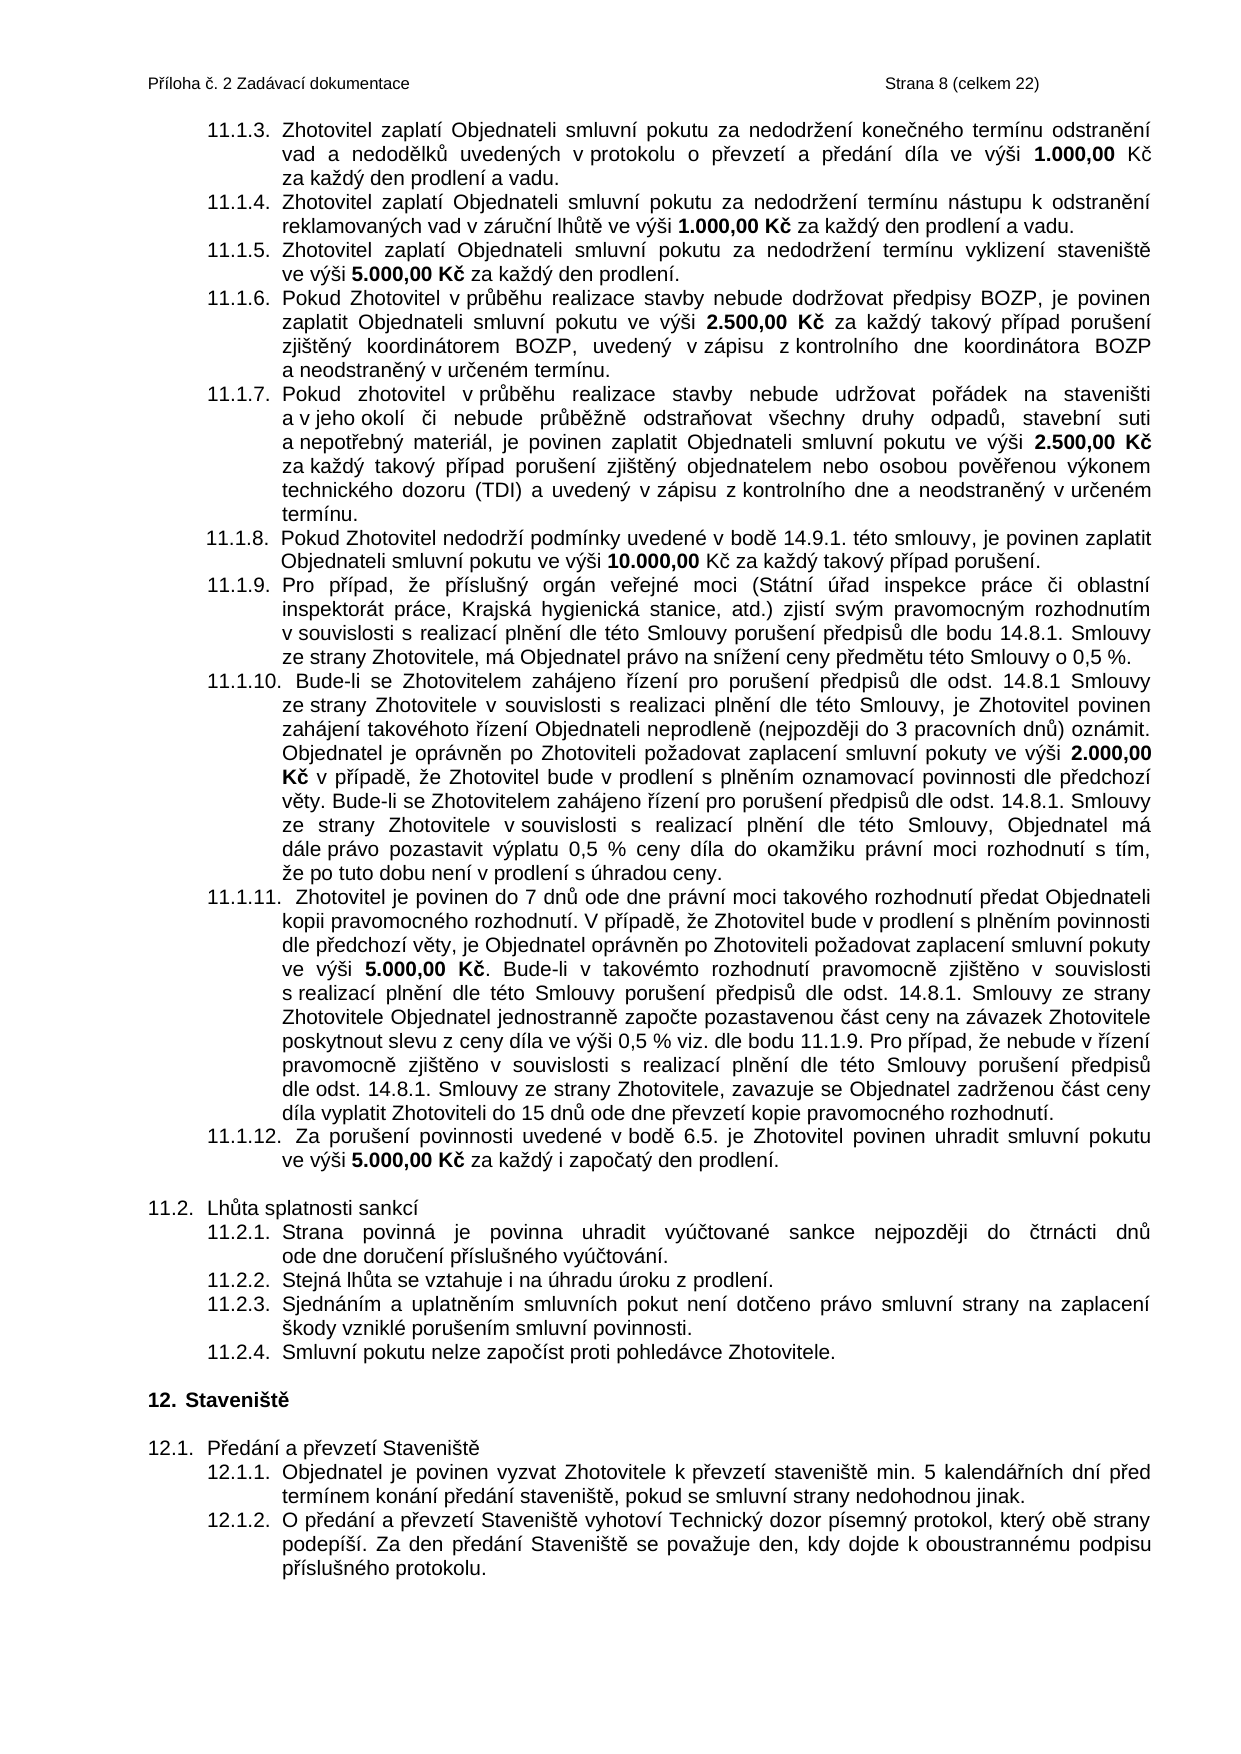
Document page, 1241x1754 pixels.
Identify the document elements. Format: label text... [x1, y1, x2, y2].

list Za porušení povinnosti uvedené v bodě 6.5. je Zhotovitel povinen uhradit smluvní pokutu ve výši 5.000,00 Kč za každý i započatý den prodlení. [207, 1124, 1152, 1172]
list Pro případ, že příslušný orgán veřejné moci (Státní úřad inspekce práce či oblastní inspektorát práce, Krajská hygienická stanice, atd.) zjistí svým pravomocným rozhodnutím v souvislosti s realizací plnění dle této Smlouvy porušení předpisů dle bodu 14.8.1. Smlouvy ze strany Zhotovitele, má Objednatel právo na snížení ceny předmětu této Smlouvy o 0,5 %. [207, 573, 1152, 669]
list Zhotovitel je povinen do 7 dnů ode dne právní moci takového rozhodnutí předat Objednateli kopii pravomocného rozhodnutí. V případě, že Zhotovitel bude v prodlení s plněním povinnosti dle předchozí věty, je Objednatel oprávněn po Zhotoviteli požadovat zaplacení smluvní pokuty ve výši 5.000,00 Kč. Bude-li v takovémto rozhodnutí pravomocně zjištěno v souvislosti s realizací plnění dle této Smlouvy porušení předpisů dle odst. 14.8.1. Smlouvy ze strany Zhotovitele Objednatel jednostranně započte pozastavenou část ceny na závazek Zhotovitele poskytnout slevu z ceny díla ve výši 0,5 % viz. dle bodu 11.1.9. Pro případ, že nebude v řízení pravomocně zjištěno v souvislosti s realizací plnění dle této Smlouvy porušení předpisů dle odst. 14.8.1. Smlouvy ze strany Zhotovitele, zavazuje se Objednatel zadrženou část ceny díla vyplatit Zhotoviteli do 15 dnů ode dne převzetí kopie pravomocného rozhodnutí. [207, 885, 1152, 1124]
list Zhotovitel zaplatí Objednateli smluvní pokutu za nedodržení termínu vyklizení staveniště ve výši 5.000,00 Kč za každý den prodlení. [207, 238, 1152, 286]
list Stejná lhůta se vztahuje i na úhradu úroku z prodlení. [207, 1268, 1152, 1292]
list Pokud zhotovitel v průběhu realizace stavby nebude udržovat pořádek na staveništi a v jeho okolí či nebude průběžně odstraňovat všechny druhy odpadů, stavební suti a nepotřebný materiál, je povinen zaplatit Objednateli smluvní pokutu ve výši 2.500,00 Kč za každý takový případ porušení zjištěný objednatelem nebo osobou pověřenou výkonem technického dozoru (TDI) a uvedený v zápisu z kontrolního dne a neodstraněný v určeném termínu. [207, 382, 1152, 525]
list Lhůta splatnosti sankcí [148, 1196, 1152, 1220]
list Předání a převzetí Staveniště [148, 1436, 1152, 1460]
list Zhotovitel zaplatí Objednateli smluvní pokutu za nedodržení konečného termínu odstranění vad a nedodělků uvedených v protokolu o převzetí a předání díla ve výši 1.000,00 Kč za každý den prodlení a vadu. [207, 118, 1152, 190]
list Zhotovitel zaplatí Objednateli smluvní pokutu za nedodržení termínu nástupu k odstranění reklamovaných vad v záruční lhůtě ve výši 1.000,00 Kč za každý den prodlení a vadu. [207, 190, 1152, 238]
list Strana povinná je povinna uhradit vyúčtované sankce nejpozději do čtrnácti dnů ode dne doručení příslušného vyúčtování. [207, 1220, 1152, 1268]
list Pokud Zhotovitel v průběhu realizace stavby nebude dodržovat předpisy BOZP, je povinen zaplatit Objednateli smluvní pokutu ve výši 2.500,00 Kč za každý takový případ porušení zjištěný koordinátorem BOZP, uvedený v zápisu z kontrolního dne koordinátora BOZP a neodstraněný v určeném termínu. [207, 286, 1152, 382]
list Objednatel je povinen vyzvat Zhotovitele k převzetí staveniště min. 5 kalendářních dní před termínem konání předání staveniště, pokud se smluvní strany nedohodnou jinak. [207, 1460, 1152, 1508]
list Staveniště [148, 1388, 1152, 1412]
list Sjednáním a uplatněním smluvních pokut není dotčeno právo smluvní strany na zaplacení škody vzniklé porušením smluvní povinnosti. [207, 1292, 1152, 1340]
list Smluvní pokutu nelze započíst proti pohledávce Zhotovitele. [207, 1340, 1152, 1364]
list Pokud Zhotovitel nedodrží podmínky uvedené v bodě 14.9.1. této smlouvy, je povinen zaplatit Objednateli smluvní pokutu ve výši 10.000,00 Kč za každý takový případ porušení. [206, 525, 1152, 573]
list Bude-li se Zhotovitelem zahájeno řízení pro porušení předpisů dle odst. 14.8.1 Smlouvy ze strany Zhotovitele v souvislosti s realizaci plnění dle této Smlouvy, je Zhotovitel povinen zahájení takovéhoto řízení Objednateli neprodleně (nejpozději do 3 pracovních dnů) oznámit. Objednatel je oprávněn po Zhotoviteli požadovat zaplacení smluvní pokuty ve výši 2.000,00 Kč v případě, že Zhotovitel bude v prodlení s plněním oznamovací povinnosti dle předchozí věty. Bude-li se Zhotovitelem zahájeno řízení pro porušení předpisů dle odst. 14.8.1. Smlouvy ze strany Zhotovitele v souvislosti s realizací plnění dle této Smlouvy, Objednatel má dále právo pozastavit výplatu 0,5 % ceny díla do okamžiku právní moci rozhodnutí s tím, že po tuto dobu není v prodlení s úhradou ceny. [207, 669, 1152, 885]
list O předání a převzetí Staveniště vyhotoví Technický dozor písemný protokol, který obě strany podepíší. Za den předání Staveniště se považuje den, kdy dojde k oboustrannému podpisu příslušného protokolu. [207, 1508, 1152, 1579]
